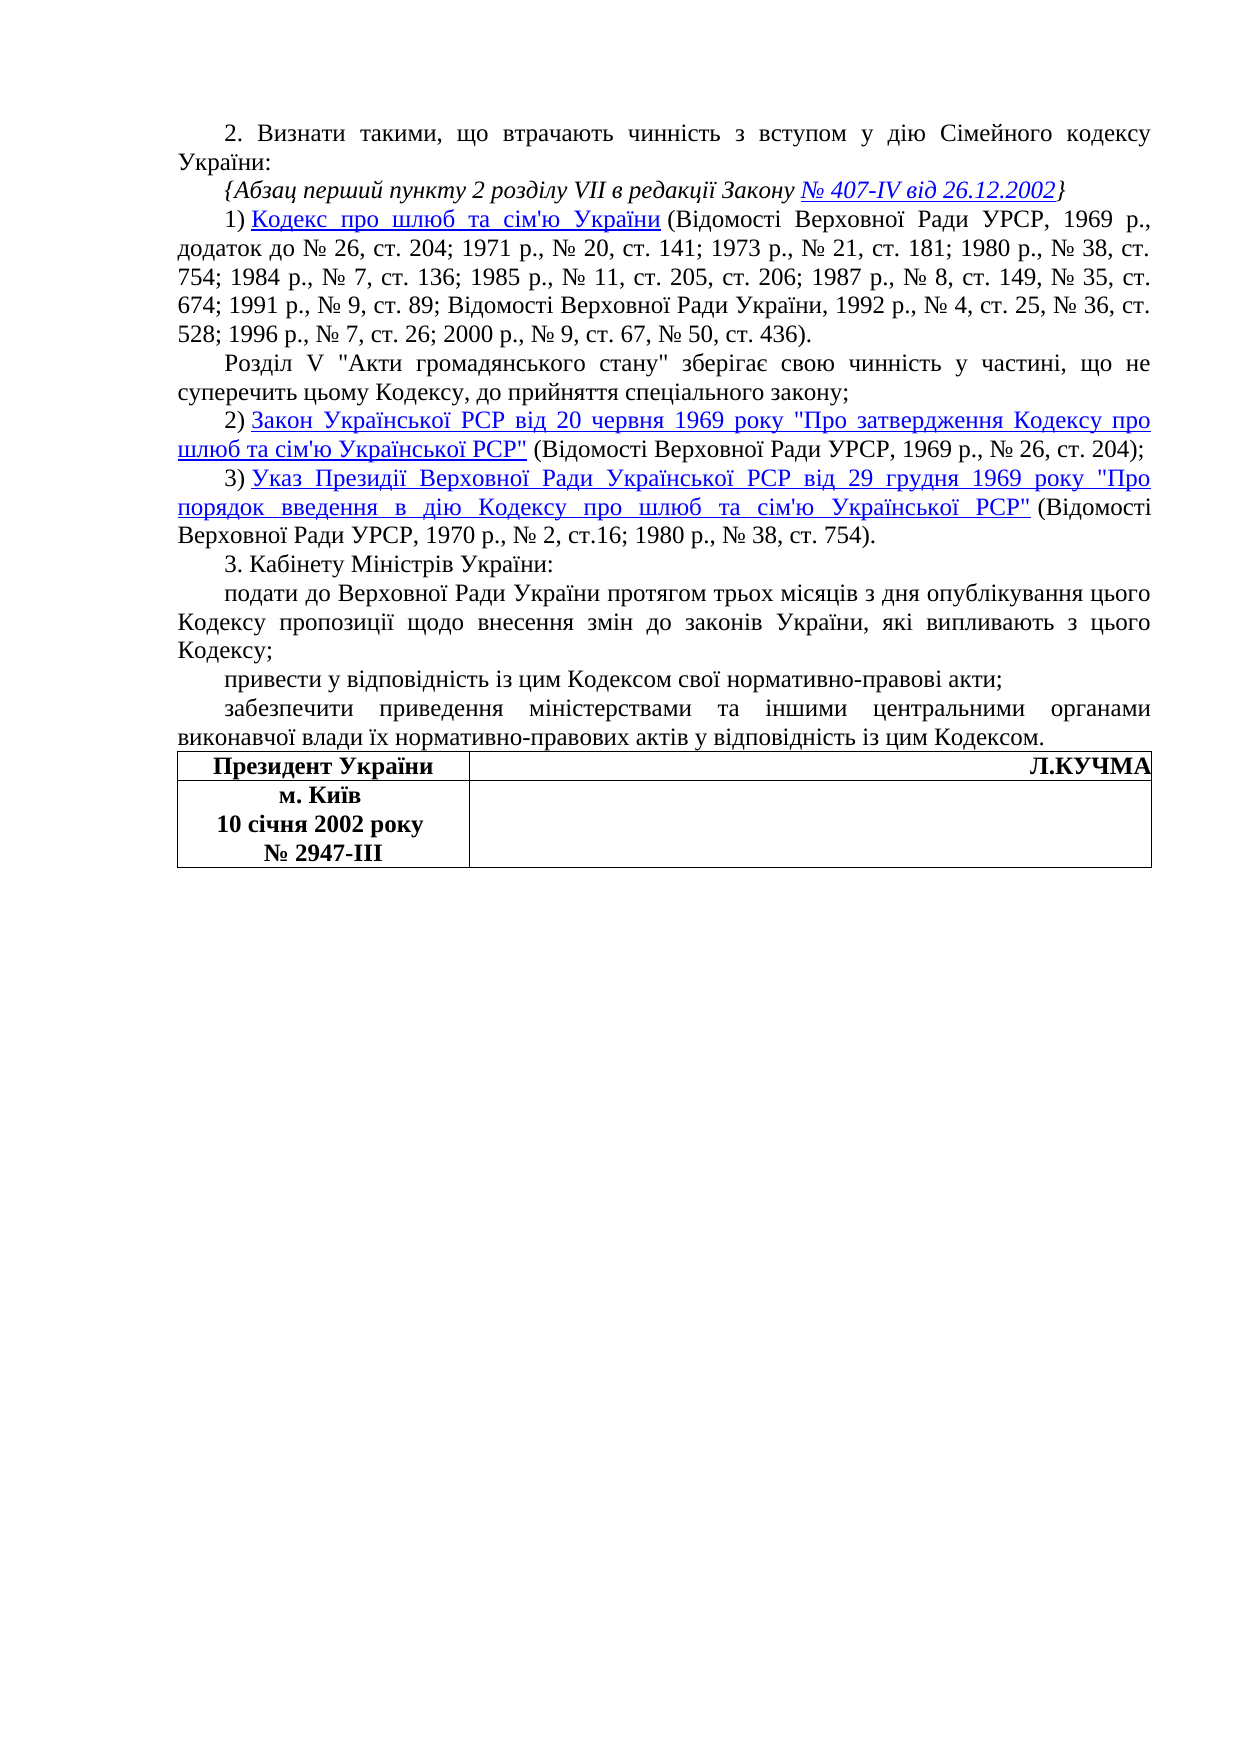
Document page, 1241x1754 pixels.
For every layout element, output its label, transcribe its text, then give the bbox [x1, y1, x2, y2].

table_cell [470, 781, 1151, 867]
text забезпечити приведення міністерствами та іншими центральними органами виконавчої влади їх нормативно-правових актів у відповідність із цим Кодексом. [177, 693, 1152, 751]
table_header Президент України [178, 752, 469, 780]
table_cell м. Київ 10 січня 2002 року № 2947-III [178, 781, 469, 867]
text 2. Визнати такими, що втрачають чинність з вступом у дію Сімейного кодексу України: [177, 118, 1152, 176]
text привести у відповідність із цим Кодексом свої нормативно-правові акти; [177, 664, 1152, 693]
text подати до Верховної Ради України протягом трьох місяців з дня опублікування цього Кодексу пропозиції щодо внесення змін до законів України, які випливають з цього Кодексу; [177, 578, 1152, 664]
text 2) Закон Української РСР від 20 червня 1969 року "Про затвердження Кодексу про шлюб та сім'ю Української РСР" (Відомості Верховної Ради УРСР, 1969 р., № 26, ст. 204); [177, 406, 1152, 463]
text {Абзац перший пункту 2 розділу VII в редакції Закону № 407-IV від 26.12.2002} [177, 176, 1152, 204]
text Розділ V "Акти громадянського стану" зберігає свою чинність у частині, що не суперечить цьому Кодексу, до прийняття спеціального закону; [177, 348, 1152, 406]
table_header Л.КУЧМА [470, 752, 1151, 780]
text 3) Указ Президії Верховної Ради Української РСР від 29 грудня 1969 року "Про порядок введення в дію Кодексу про шлюб та сім'ю Української РСР" (Відомості Верховної Ради УРСР, 1970 р., № 2, ст.16; 1980 р., № 38, ст. 754). [177, 463, 1152, 549]
text 1) Кодекс про шлюб та сім'ю України (Відомості Верховної Ради УРСР, 1969 р., додаток до № 26, ст. 204; 1971 р., № 20, ст. 141; 1973 р., № 21, ст. 181; 1980 р., № 38, ст. 754; 1984 р., № 7, ст. 136; 1985 р., № 11, ст. 205, ст. 206; 1987 р., № 8, ст. 149, № 35, ст. 674; 1991 р., № 9, ст. 89; Відомості Верховної Ради України, 1992 р., № 4, ст. 25, № 36, ст. 528; 1996 р., № 7, ст. 26; 2000 р., № 9, ст. 67, № 50, ст. 436). [177, 204, 1152, 348]
text 3. Кабінету Міністрів України: [177, 549, 1152, 578]
